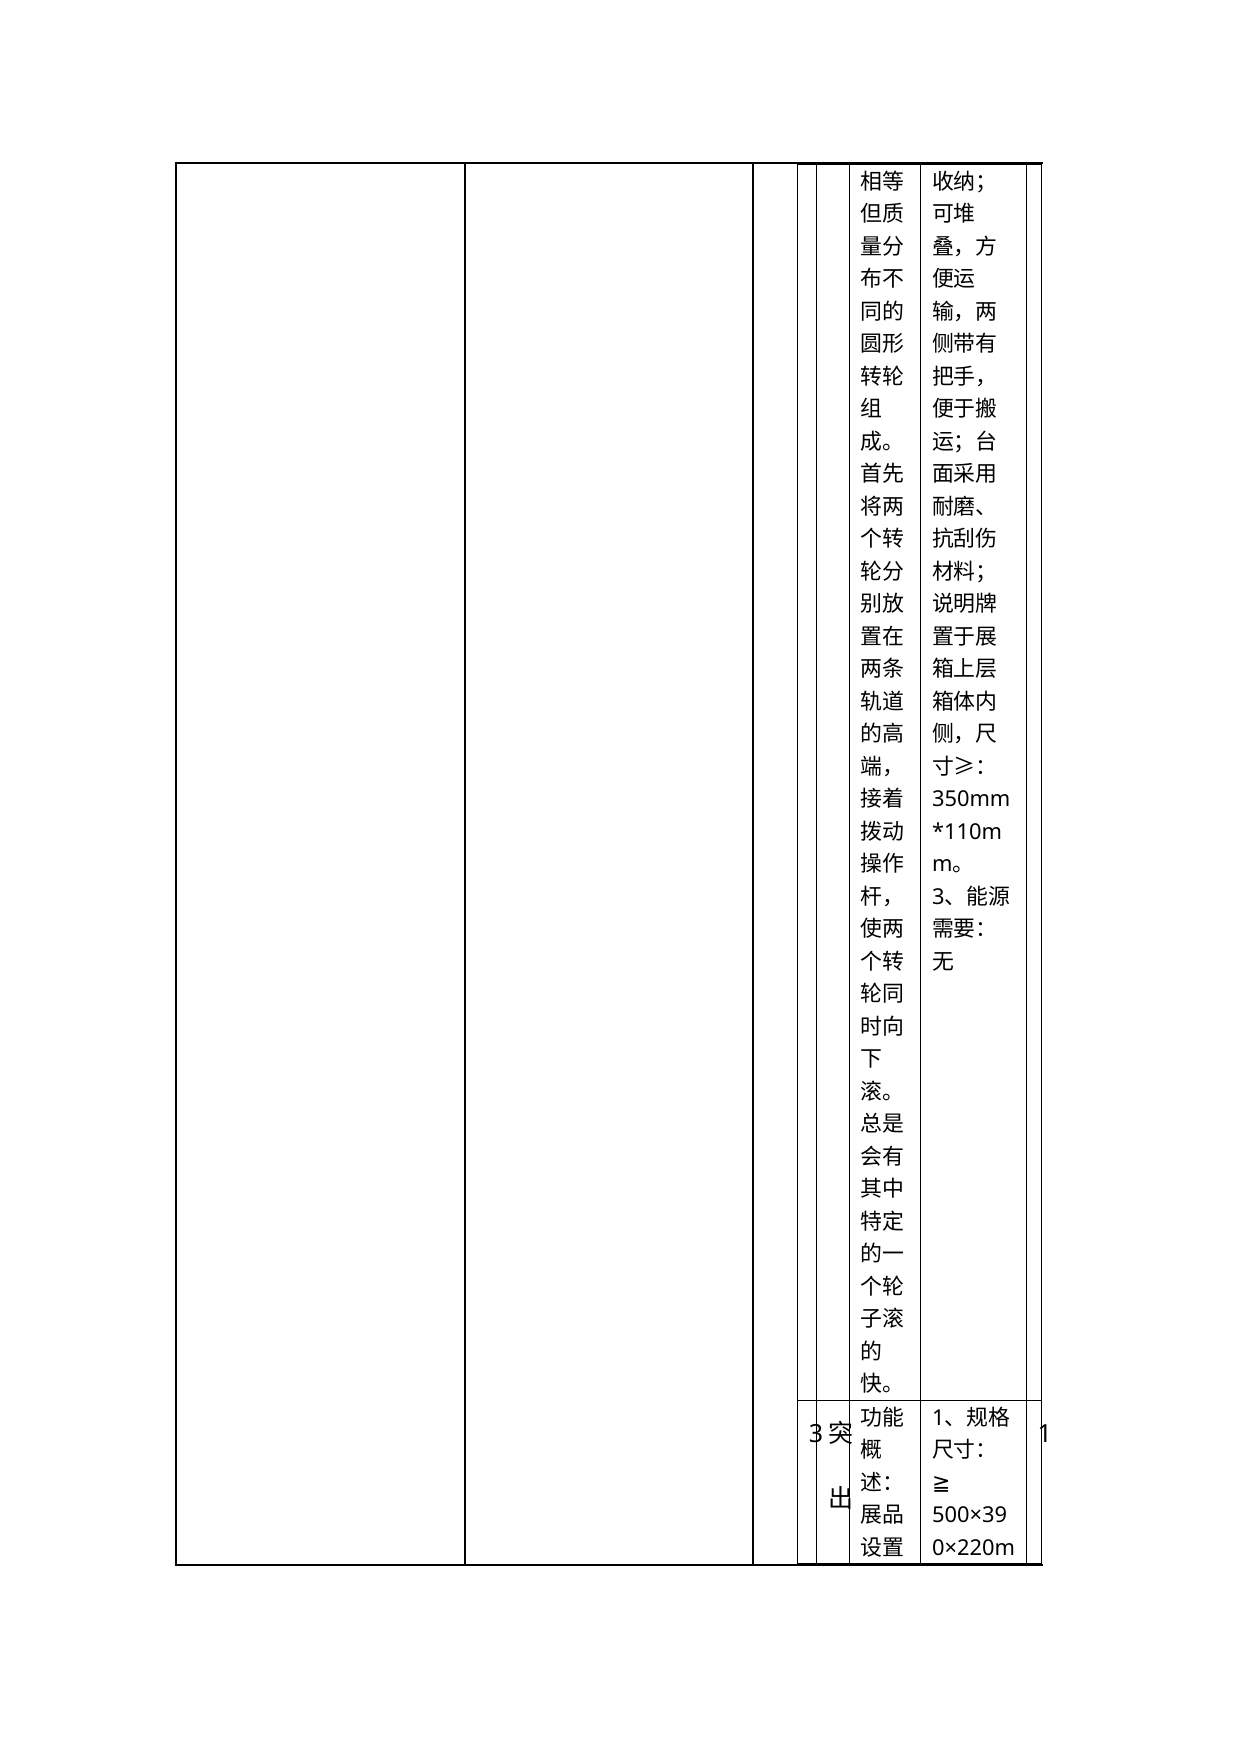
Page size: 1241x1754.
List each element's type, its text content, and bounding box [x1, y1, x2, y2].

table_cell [1027, 165, 1041, 1400]
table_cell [817, 165, 849, 1400]
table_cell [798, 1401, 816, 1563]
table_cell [921, 1401, 1026, 1563]
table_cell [817, 1401, 849, 1563]
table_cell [798, 165, 816, 1400]
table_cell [850, 1401, 920, 1563]
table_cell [850, 165, 920, 1400]
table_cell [754, 164, 797, 1564]
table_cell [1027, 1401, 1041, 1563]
table_cell 1 [177, 164, 464, 1564]
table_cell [921, 165, 1026, 1400]
table_cell [466, 164, 752, 1564]
